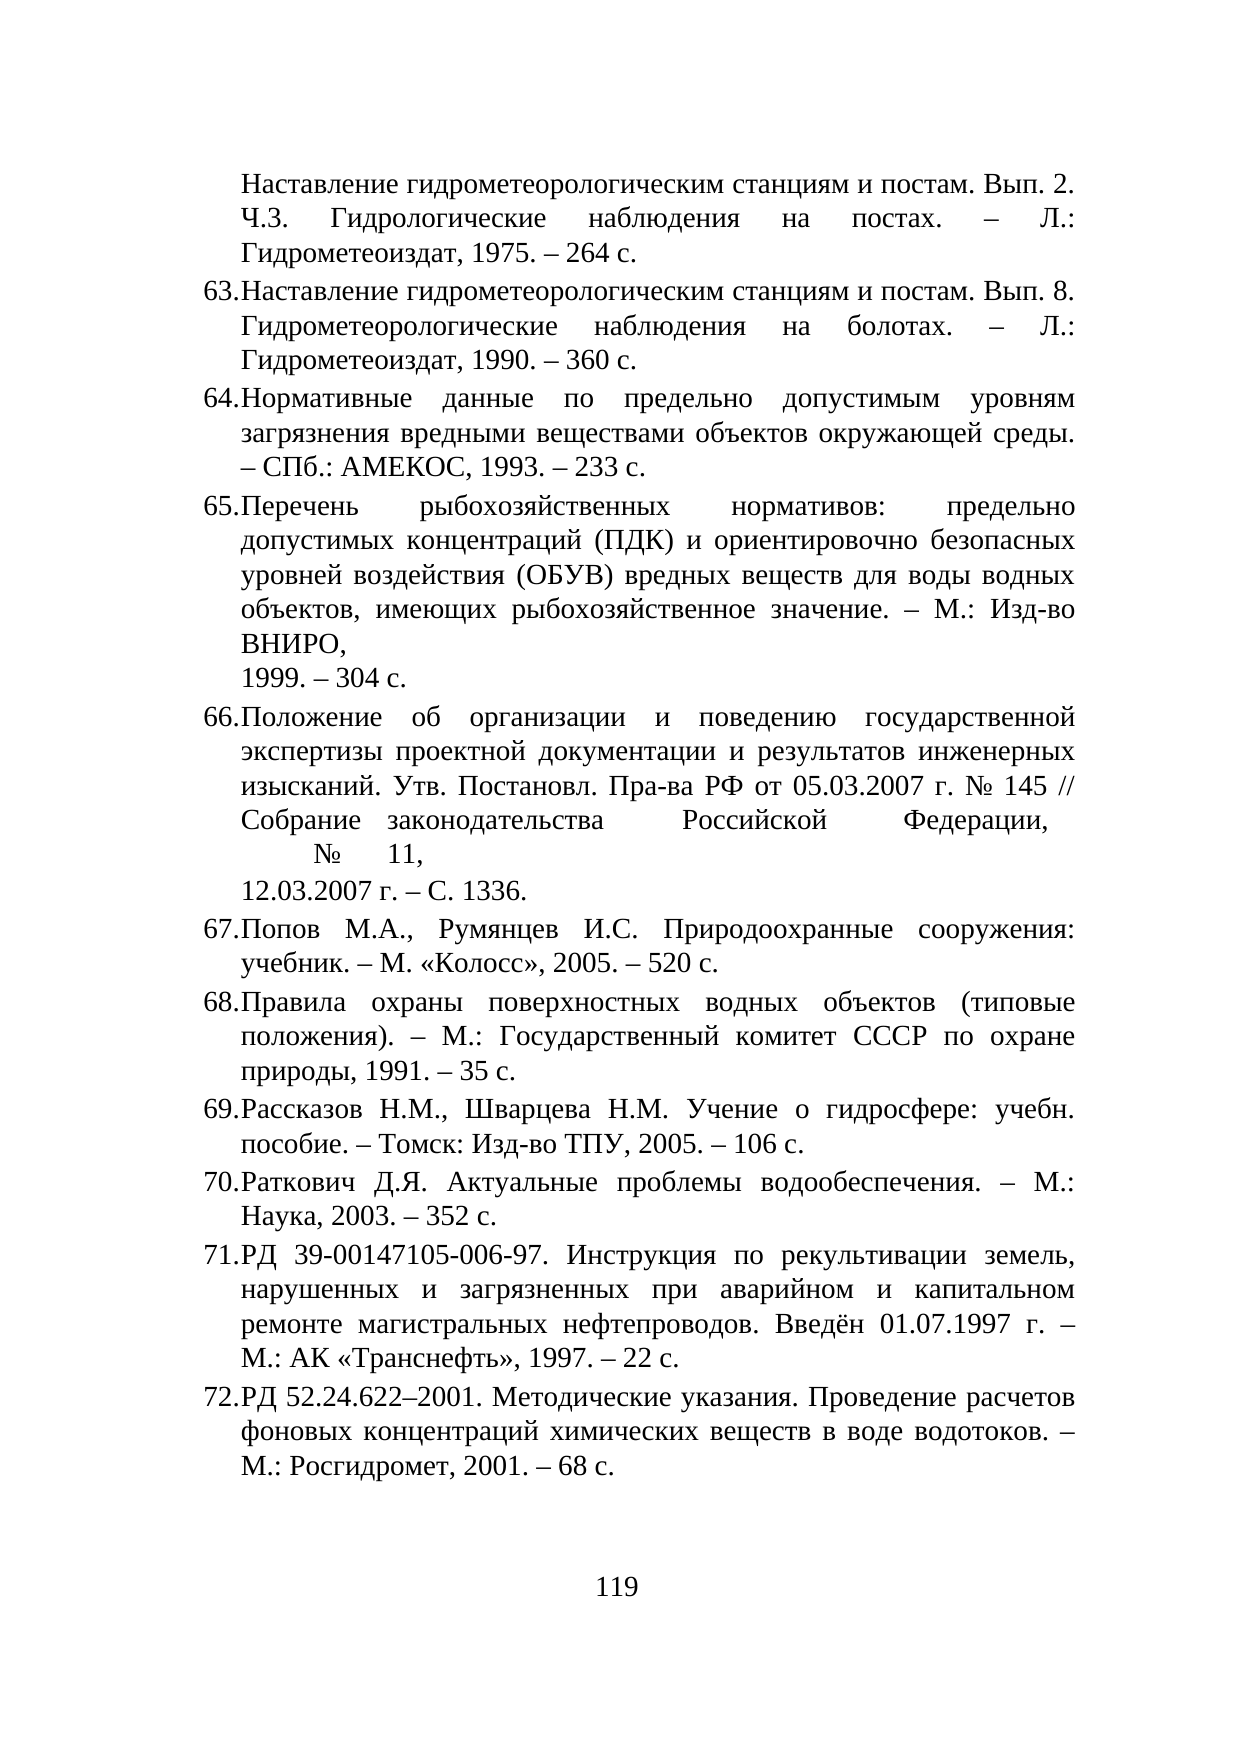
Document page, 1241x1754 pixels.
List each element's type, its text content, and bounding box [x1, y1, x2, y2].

list Наставление гидрометеорологическим станциям и постам. Вып. 8. Гидрометеорологические наблюдения на болотах. – Л.: Гидрометеоиздат, 1990. – 360 с. [203, 273, 1076, 376]
text 1999. – 304 с. [241, 660, 1076, 694]
list Перечень рыбохозяйственных нормативов: предельно допустимых концентраций (ПДК) и ориентировочно безопасных уровней воздействия (ОБУВ) вредных веществ для воды водных объектов, имеющих рыбохозяйственное значение. – М.: Изд-во ВНИРО, [203, 488, 1076, 659]
list РД 52.24.622–2001. Методические указания. Проведение расчетов фоновых концентраций химических веществ в воде водотоков. – М.: Росгидромет, 2001. – 68 с. [203, 1379, 1076, 1481]
list Нормативные данные по предельно допустимым уровням загрязнения вредными веществами объектов окружающей среды. – СПб.: АМЕКОС, 1993. – 233 с. [203, 381, 1076, 483]
list Положение об организации и поведению государственной экспертизы проектной документации и результатов инженерных изысканий. Утв. Постановл. Пра-ва РФ от 05.03.2007 г. № 145 // Собрание законодательства Российской Федерации, № 11, [203, 699, 1076, 870]
list Раткович Д.Я. Актуальные проблемы водообеспечения. – М.: Наука, 2003. – 352 с. [203, 1164, 1076, 1232]
list РД 39-00147105-006-97. Инструкция по рекультивации земель, нарушенных и загрязненных при аварийном и капитальном ремонте магистральных нефтепроводов. Введён 01.07.1997 г. – М.: АК «Транснефть», 1997. – 22 с. [203, 1237, 1076, 1374]
list Правила охраны поверхностных водных объектов (типовые положения). – М.: Государственный комитет СССР по охране природы, 1991. – 35 с. [203, 984, 1076, 1086]
list Попов М.А., Румянцев И.С. Природоохранные сооружения: учебник. – М. «Колосс», 2005. – 520 с. [203, 911, 1076, 979]
text 12.03.2007 г. – С. 1336. [241, 873, 1076, 906]
list Рассказов Н.М., Шварцева Н.М. Учение о гидросфере: учебн. пособие. – Томск: Изд-во ТПУ, 2005. – 106 с. [203, 1091, 1076, 1159]
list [203, 166, 1076, 268]
